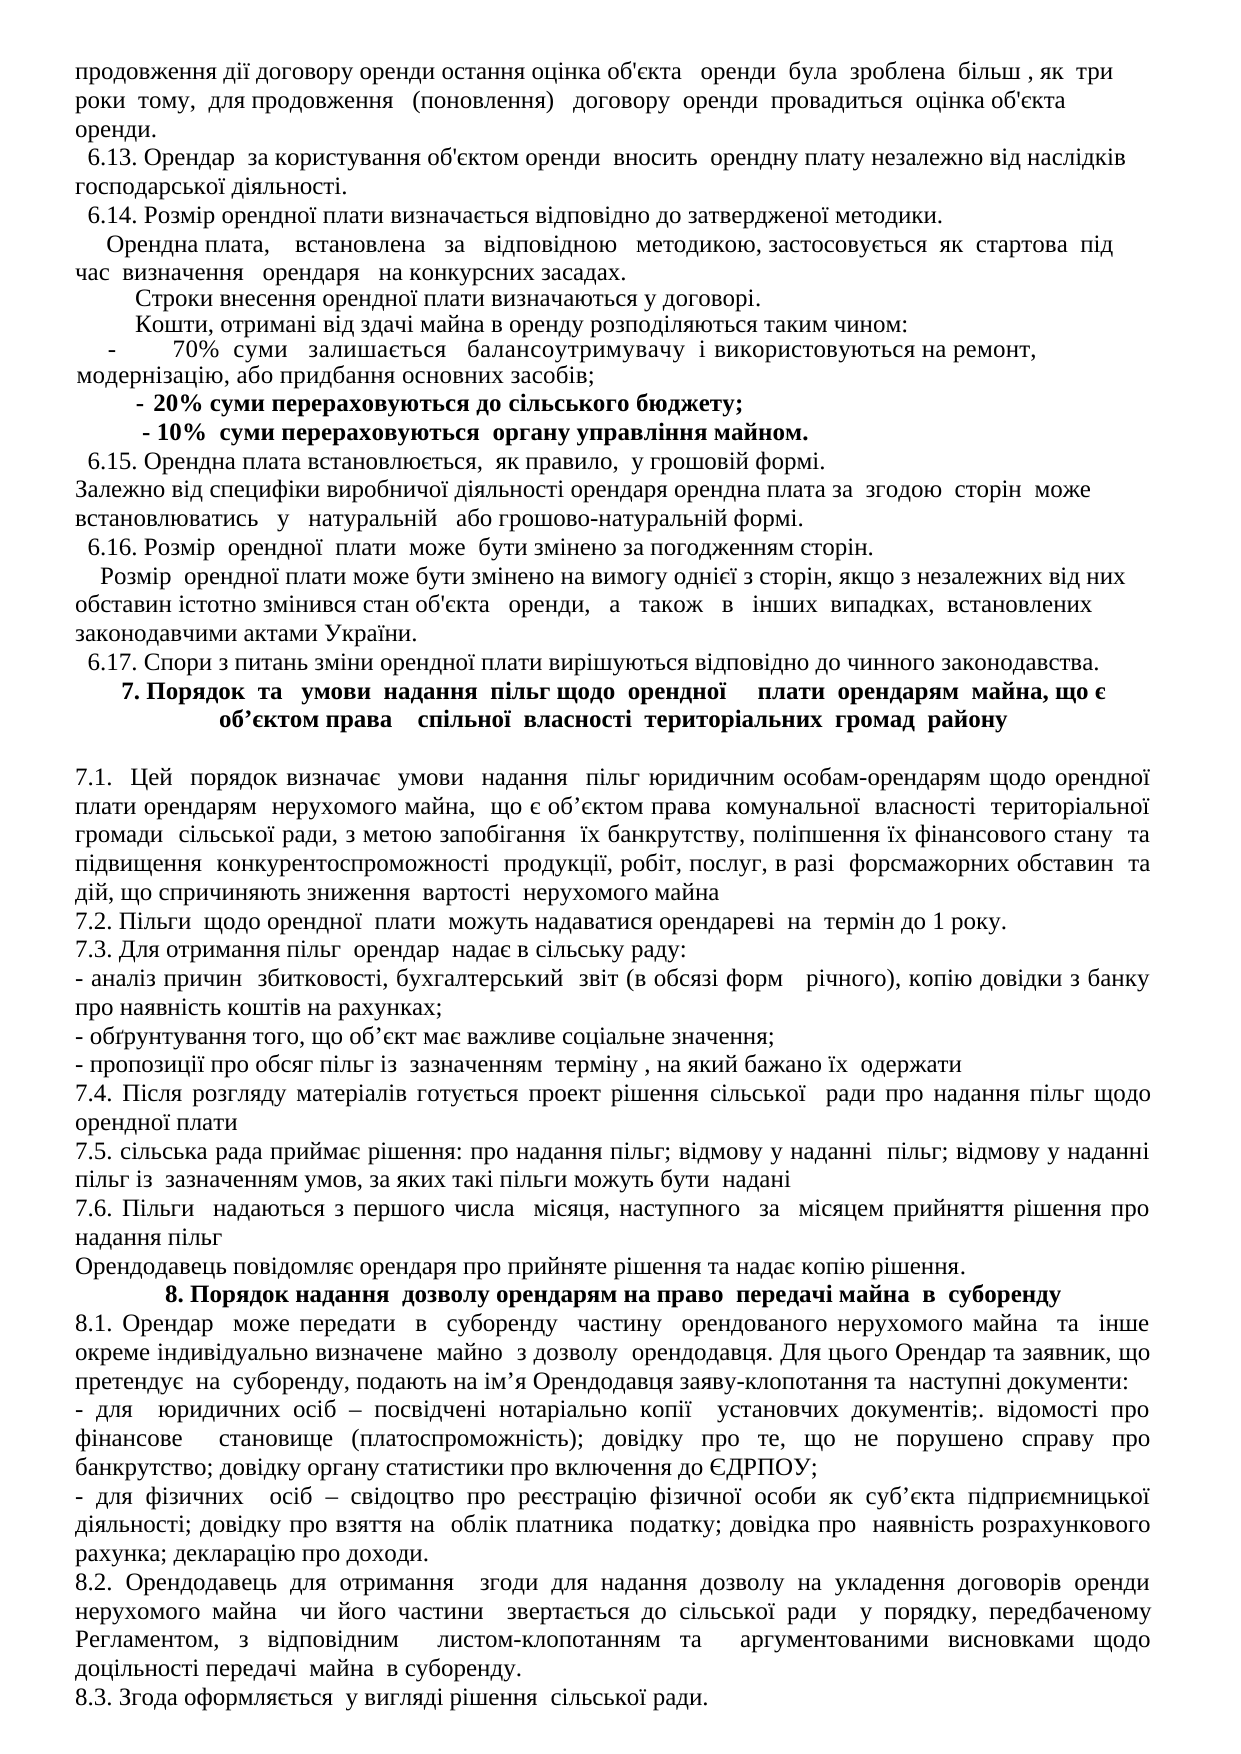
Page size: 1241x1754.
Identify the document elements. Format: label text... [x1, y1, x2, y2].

text Розмір орендної плати може бути змінено на вимогу однієї з сторін, якщо з незалежних від них обставин істотно змінився стан об'єкта оренди, а також в інших випадках, встановлених законодавчими актами України. [75, 561, 1152, 647]
text Орендна плата, встановлена за відповідною методикою, застосовується як стартова під час визначення орендаря на конкурсних засадах. [75, 229, 1152, 286]
text 8. Порядок надання дозволу орендарям на право передачі майна в суборенду [75, 1279, 1152, 1308]
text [75, 56, 1152, 142]
text 7.5. сільська рада приймає рішення: про надання пільг; відмову у наданні пільг; відмову у наданні пільг із зазначенням умов, за яких такі пільги можуть бути надані [75, 1136, 1152, 1193]
text 6.15. Орендна плата встановлюється, як правило, у грошовій формі. Залежно від специфіки виробничої діяльності орендаря орендна плата за згодою сторін може встановлюватись у натуральній або грошово-натуральній формі. [75, 446, 1152, 532]
text 7.2. Пільги щодо орендної плати можуть надаватися орендареві на термін до 1 року. [75, 906, 1152, 934]
text - для юридичних осіб – посвідчені нотаріально копії установчих документів;. відомості про фінансове становище (платоспроможність); довідку про те, що не порушено справу про банкрутство; довідку органу статистики про включення до ЄДРПОУ; [75, 1394, 1152, 1481]
text 7.3. Для отримання пільг орендар надає в сільську раду: [75, 934, 1152, 963]
text 7.1. Цей порядок визначає умови надання пільг юридичним особам-орендарям щодо орендної плати орендарям нерухомого майна, що є об’єктом права комунальної власності територіальної громади сільської ради, з метою запобігання їх банкрутству, поліпшення їх фінансового стану та підвищення конкурентоспроможності продукції, робіт, послуг, в разі форсмажорних обставин та дій, що спричиняють зниження вартості нерухомого майна [75, 762, 1152, 906]
text - обґрунтування того, що об’єкт має важливе соціальне значення; [75, 1021, 1152, 1049]
text 7.6. Пільги надаються з першого числа місяця, наступного за місяцем прийняття рішення про надання пільг [75, 1193, 1152, 1251]
text - пропозиції про обсяг пільг із зазначенням терміну , на який бажано їх одержати [75, 1049, 1152, 1078]
text 6.17. Спори з питань зміни орендної плати вирішуються відповідно до чинного законодавства. [75, 647, 1152, 676]
text 8.2. Орендодавець для отримання згоди для надання дозволу на укладення договорів оренди нерухомого майна чи його частини звертається до сільської ради у порядку, передбаченому Регламентом, з відповідним листом-клопотанням та аргументованими висновками щодо доцільності передачі майна в суборенду. [75, 1567, 1152, 1682]
text 8.3. Згода оформляється у вигляді рішення сільської ради. [75, 1682, 1152, 1711]
text Кошти, отримані від здачі майна в оренду розподіляються таким чином: - 70% суми залишається балансоутримувачу і використовуються на ремонт, модернізацію, або придбання основних засобів; [76, 312, 1152, 388]
text Орендодавець повідомляє орендаря про прийняте рішення та надає копію рішення. [75, 1251, 1152, 1279]
text - для фізичних осіб – свідоцтво про реєстрацію фізичної особи як суб’єкта підприємницької діяльності; довідку про взяття на облік платника податку; довідка про наявність розрахункового рахунка; декларацію про доходи. [75, 1481, 1152, 1567]
text - 10% суми перераховуються органу управління майном. [136, 417, 1152, 446]
text 6.16. Розмір орендної плати може бути змінено за погодженням сторін. [75, 532, 1152, 561]
text - 20% суми перераховуються до сільського бюджету; [136, 388, 1152, 417]
text 7. Порядок та умови надання пільг щодо орендної плати орендарям майна, що є об’єктом права спільної власності територіальних громад району [75, 676, 1152, 733]
text 6.13. Орендар за користування об'єктом оренди вносить орендну плату незалежно від наслідків господарської діяльності. 6.14. Розмір орендної плати визначається відповідно до затвердженої методики. [75, 142, 1152, 229]
text 7.4. Після розгляду матеріалів готується проект рішення сільської ради про надання пільг щодо орендної плати [75, 1078, 1152, 1136]
text Строки внесення орендної плати визначаються у договорі. [76, 286, 1152, 312]
text - аналіз причин збитковості, бухгалтерський звіт (в обсязі форм річного), копію довідки з банку про наявність коштів на рахунках; [75, 963, 1152, 1021]
text 8.1. Орендар може передати в суборенду частину орендованого нерухомого майна та інше окреме індивідуально визначене майно з дозволу орендодавця. Для цього Орендар та заявник, що претендує на суборенду, подають на ім’я Орендодавця заяву-клопотання та наступні документи: [75, 1308, 1152, 1394]
